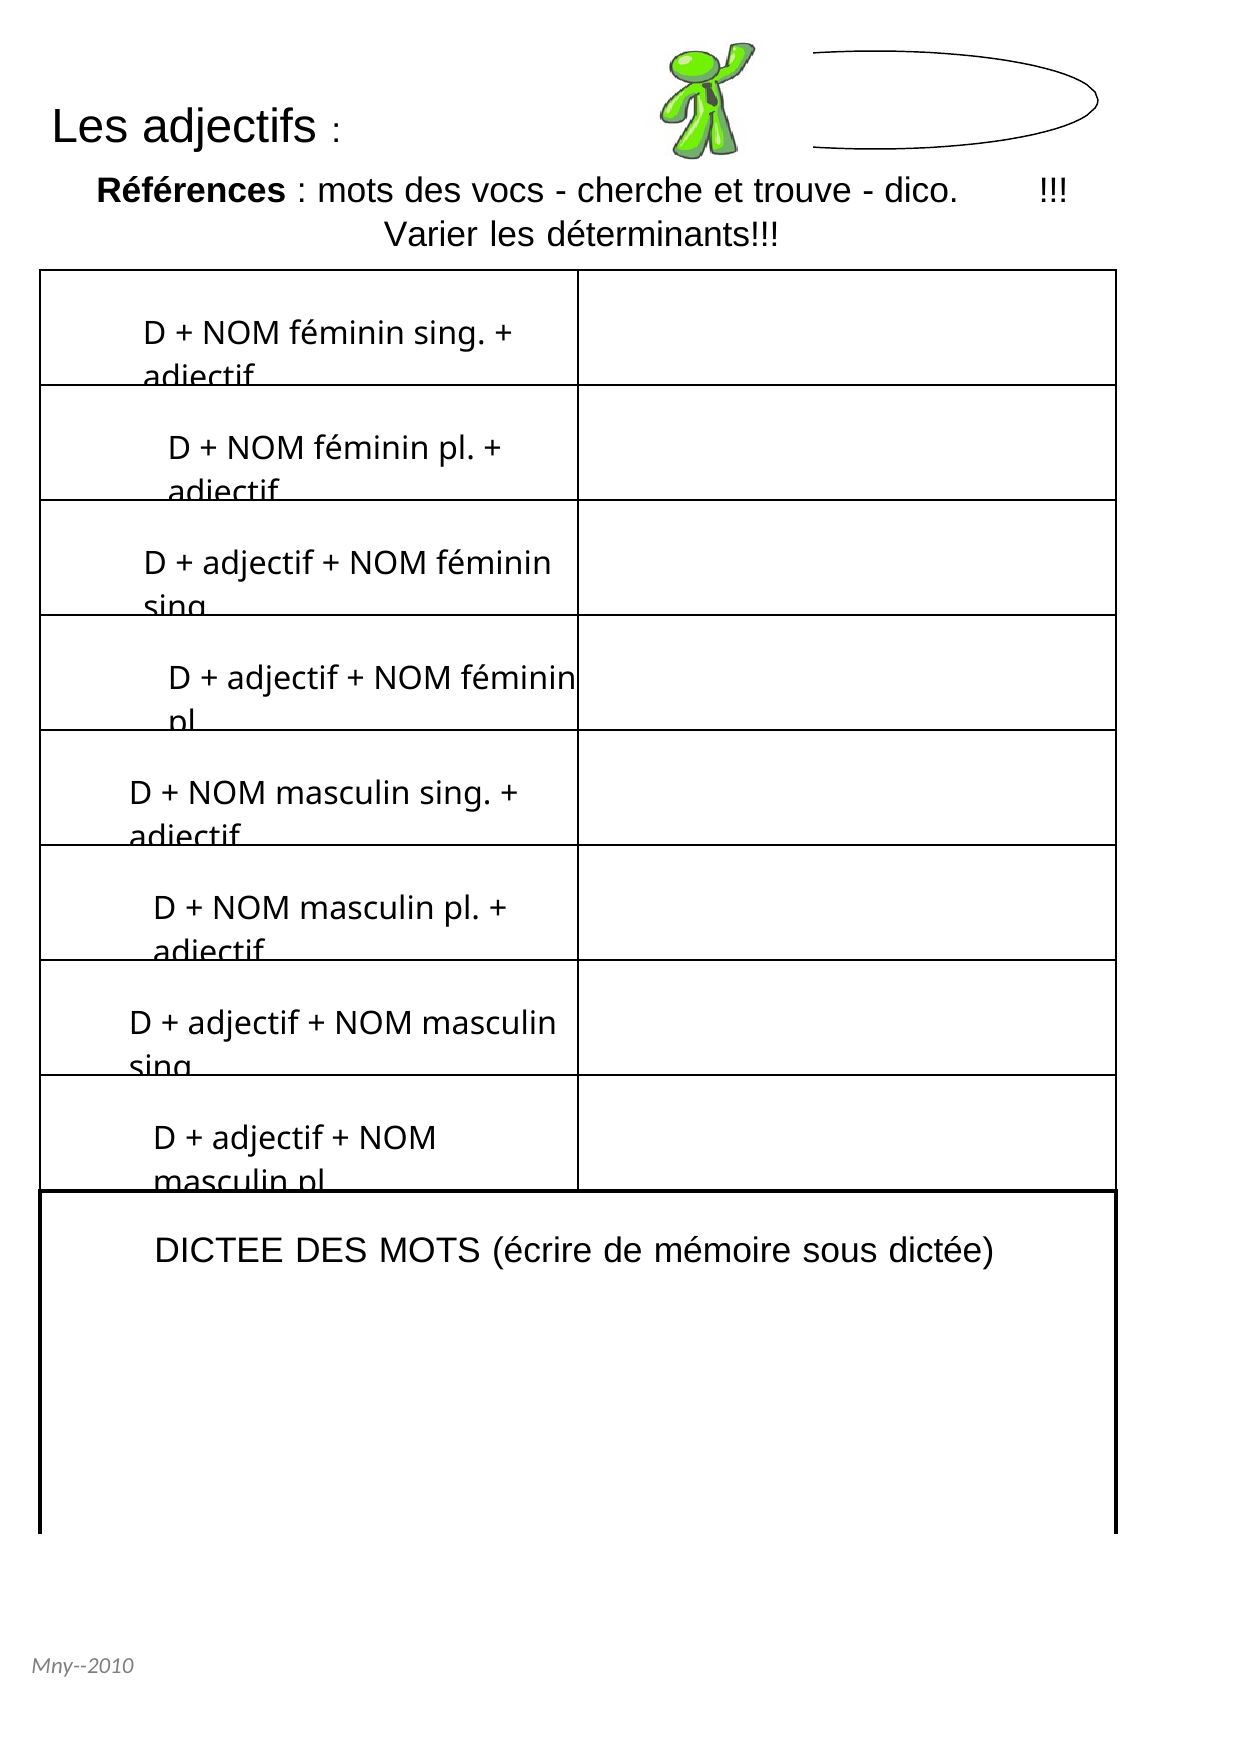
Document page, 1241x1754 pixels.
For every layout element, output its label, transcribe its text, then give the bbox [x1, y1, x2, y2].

text Les adjectifs : [51, 98, 1132, 153]
table_cell [579, 731, 1115, 844]
table_cell D + adjectif + NOM masculin pl. [41, 1076, 577, 1189]
table_cell D + adjectif + NOM féminin sing. [41, 501, 577, 614]
table_cell D + NOM masculin sing. + adjectif [41, 731, 577, 844]
table_cell [579, 1076, 1115, 1189]
text Références : mots des vocs - cherche et trouve - dico. !!! [32, 169, 1132, 210]
text Varier les déterminants!!! [32, 213, 1131, 254]
table_header D + NOM féminin sing. + adjectif [41, 271, 577, 384]
table_cell [579, 501, 1115, 614]
table_cell [579, 386, 1115, 499]
table_cell [579, 961, 1115, 1074]
table_cell [579, 616, 1115, 729]
table_cell [579, 846, 1115, 959]
table_header [579, 271, 1115, 384]
picture [626, 153, 813, 160]
table_cell D + adjectif + NOM masculin sing. [41, 961, 577, 1074]
table_cell D + adjectif + NOM féminin pl. [41, 616, 577, 729]
table_cell D + NOM masculin pl. + adjectif [41, 846, 577, 959]
table_cell DICTEE DES MOTS (écrire de mémoire sous dictée) [42, 1193, 1114, 1534]
picture [626, 40, 813, 98]
table_cell D + NOM féminin pl. + adjectif [41, 386, 577, 499]
